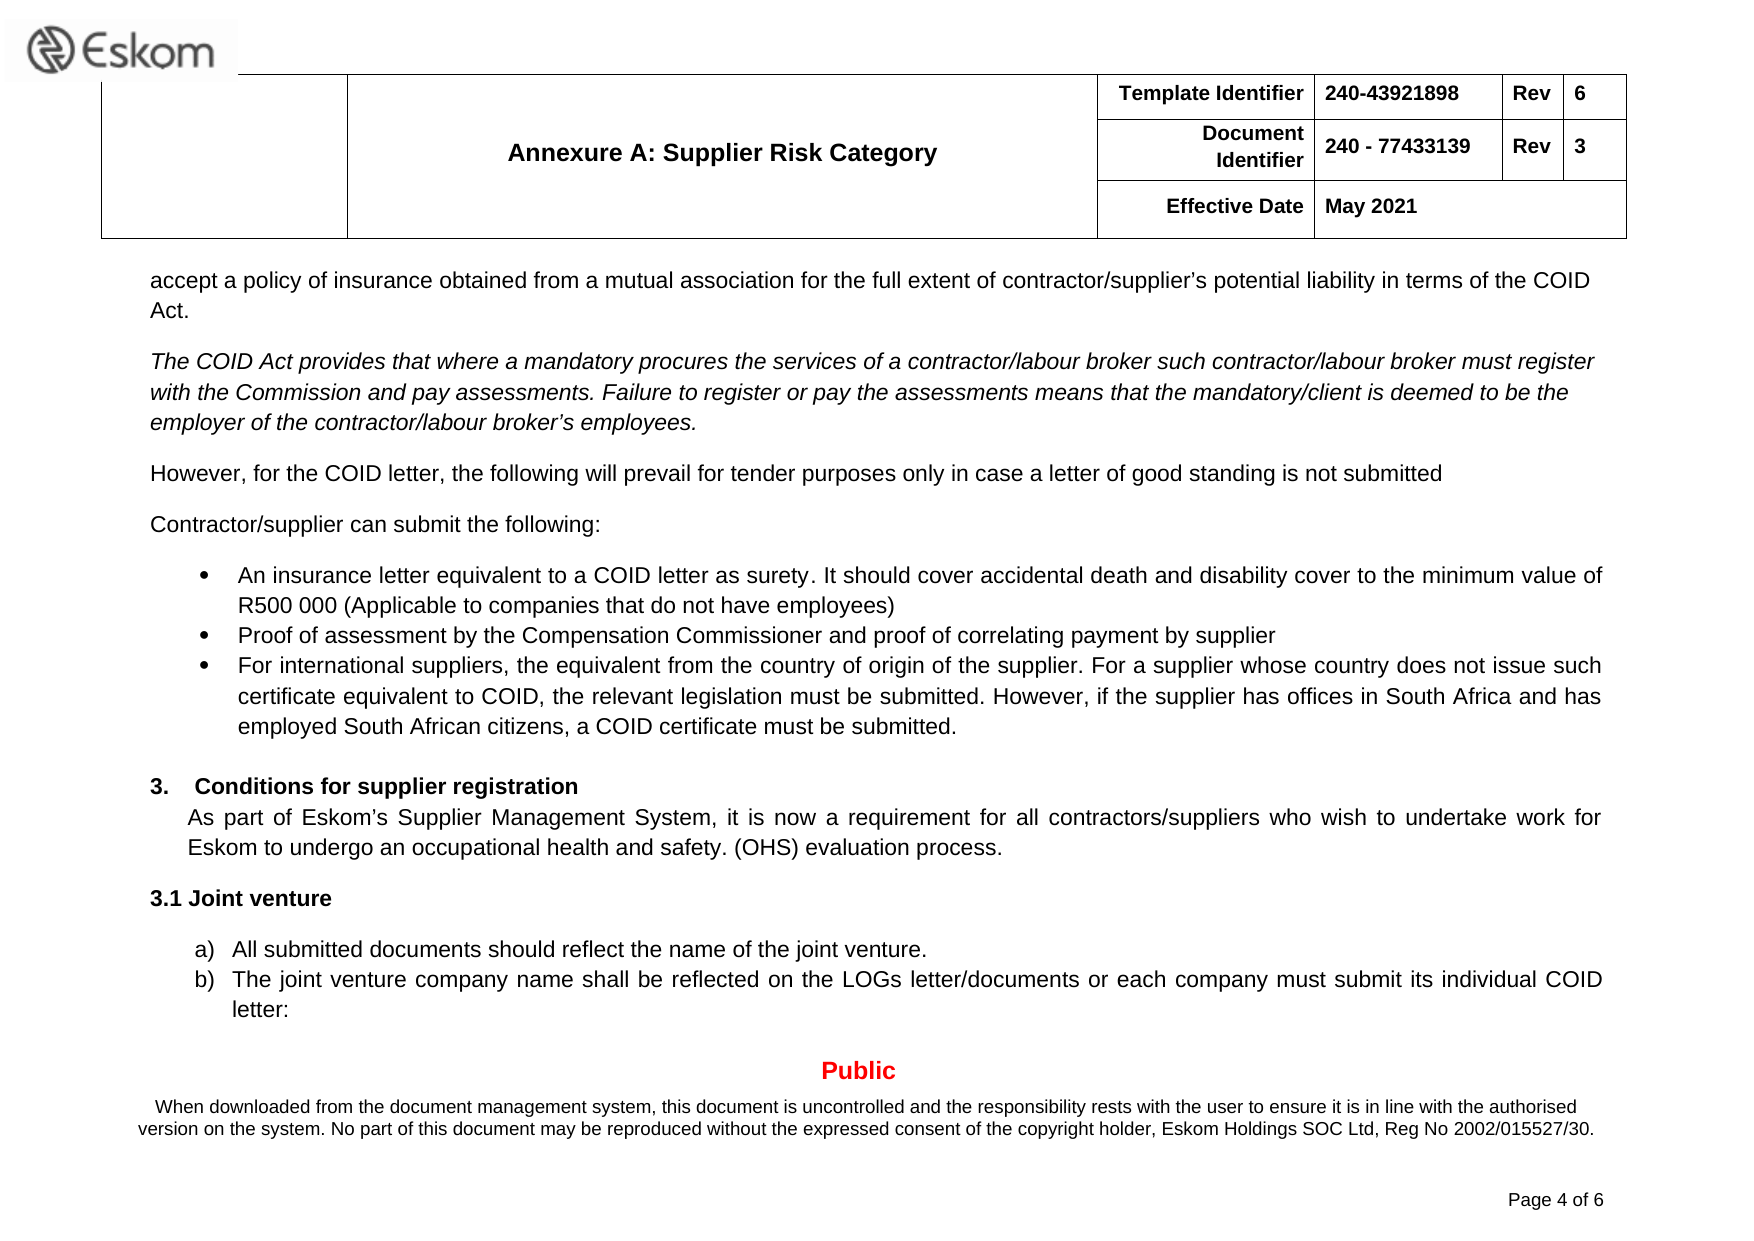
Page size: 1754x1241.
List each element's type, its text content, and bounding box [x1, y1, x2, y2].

text 3.1 Joint venture [150, 885, 1604, 911]
list The joint venture company name shall be reflected on the LOGs letter/documents or each company must submit its individual COID letter: [194, 966, 1604, 1023]
list Conditions for supplier registration [150, 773, 1604, 800]
list An insurance letter equivalent to a COID letter as surety. It should cover accidental death and disability cover to the minimum value of R500 000 (Applicable to companies that do not have employees) [200, 562, 1604, 618]
text However, for the COID letter, the following will prevail for tender purposes only in case a letter of good standing is not submitted [150, 460, 1604, 486]
list For international suppliers, the equivalent from the country of origin of the supplier. For a supplier whose country does not issue such certificate equivalent to COID, the relevant legislation must be submitted. However, if the supplier has offices in South Africa and has employed South African citizens, a COID certificate must be submitted. [200, 652, 1604, 739]
text As part of Eskom’s Supplier Management System, it is now a requirement for all contractors/suppliers who wish to undertake work for Eskom to undergo an occupational health and safety. (OHS) evaluation process. [187, 803, 1604, 860]
list All submitted documents should reflect the name of the joint venture. [194, 936, 1604, 962]
text The COID Act provides that where a mandatory procures the services of a contractor/labour broker such contractor/labour broker must register with the Commission and pay assessments. Failure to register or pay the assessments means that the mandatory/client is deemed to be the employer of the contractor/labour broker’s employees. [150, 348, 1604, 435]
text Contractor/supplier can submit the following: [150, 511, 1604, 537]
list Proof of assessment by the Compensation Commissioner and proof of correlating payment by supplier [200, 622, 1604, 649]
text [150, 267, 1604, 324]
